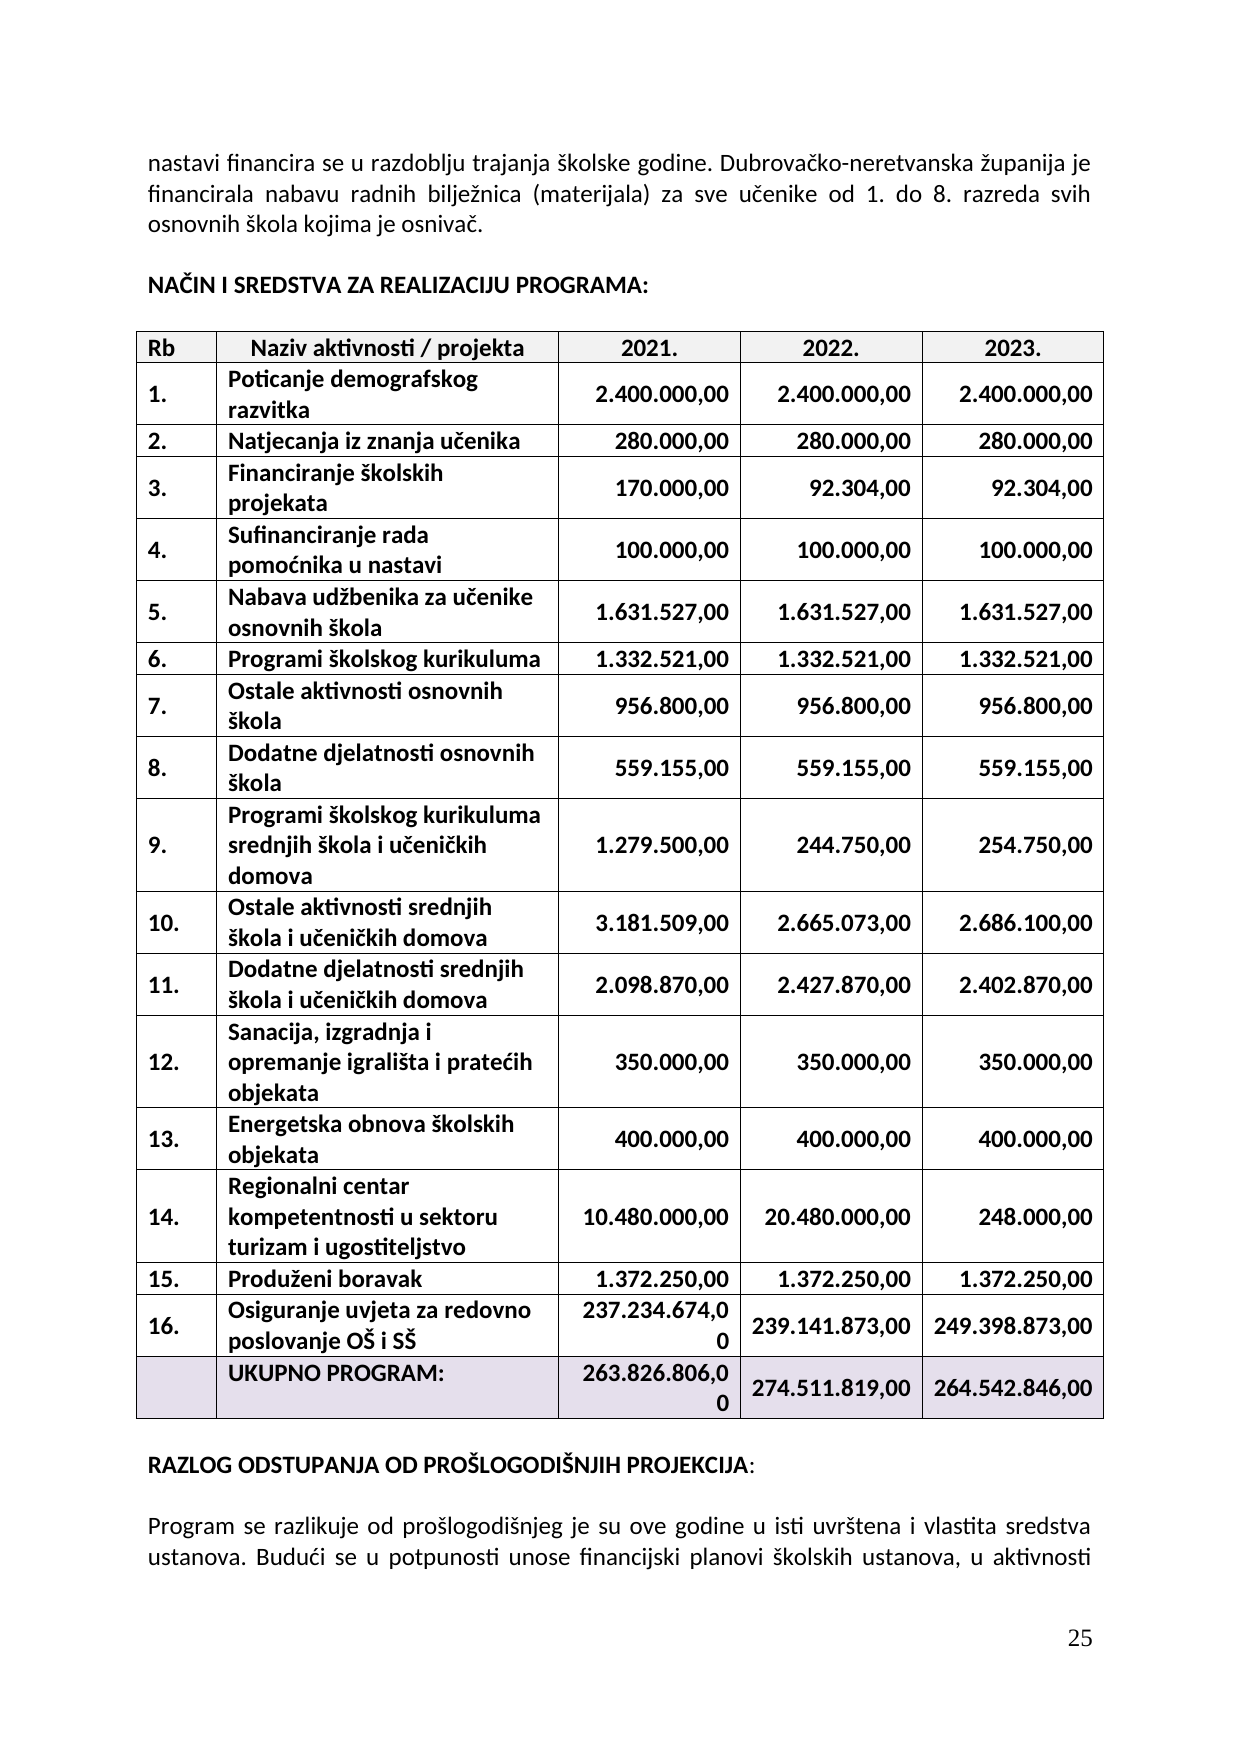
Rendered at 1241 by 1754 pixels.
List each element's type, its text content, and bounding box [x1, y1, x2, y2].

table_cell 92.304,00 [923, 457, 1103, 518]
table_cell 10. [137, 892, 216, 953]
table_cell Dodatne djelatnosti srednjih škola i učeničkih domova [217, 954, 558, 1015]
table_cell 244.750,00 [741, 799, 922, 891]
table_cell 14. [137, 1170, 216, 1262]
table_cell 254.750,00 [923, 799, 1103, 891]
table_cell 1.631.527,00 [559, 581, 740, 642]
table_cell 264.542.846,00 [923, 1357, 1103, 1418]
table_cell 13. [137, 1108, 216, 1169]
table_cell 400.000,00 [923, 1108, 1103, 1169]
table_cell 3.181.509,00 [559, 892, 740, 953]
table_cell 16. [137, 1295, 216, 1356]
table_cell 1.631.527,00 [923, 581, 1103, 642]
table_cell 400.000,00 [559, 1108, 740, 1169]
table_cell 1. [137, 363, 216, 424]
table_cell 280.000,00 [923, 425, 1103, 456]
table_cell Programi školskog kurikuluma srednjih škola i učeničkih domova [217, 799, 558, 891]
table_cell 2.427.870,00 [741, 954, 922, 1015]
table_cell 1.372.250,00 [923, 1263, 1103, 1293]
table_cell 7. [137, 675, 216, 736]
table_cell 5. [137, 581, 216, 642]
table_cell Osiguranje uvjeta za redovno poslovanje OŠ i SŠ [217, 1295, 558, 1356]
table_cell 559.155,00 [741, 737, 922, 798]
table_header Rb [137, 332, 216, 362]
table_cell 956.800,00 [741, 675, 922, 736]
table_cell 1.332.521,00 [559, 643, 740, 674]
table_cell 956.800,00 [559, 675, 740, 736]
table_cell 9. [137, 799, 216, 891]
table_cell 8. [137, 737, 216, 798]
table_cell 1.279.500,00 [559, 799, 740, 891]
table_cell Dodatne djelatnosti osnovnih škola [217, 737, 558, 798]
table_cell 559.155,00 [923, 737, 1103, 798]
table_cell 100.000,00 [559, 519, 740, 580]
table_cell 2.402.870,00 [923, 954, 1103, 1015]
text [148, 1510, 1093, 1571]
table_cell 11. [137, 954, 216, 1015]
table_cell 170.000,00 [559, 457, 740, 518]
table_cell 12. [137, 1016, 216, 1107]
table_cell 280.000,00 [741, 425, 922, 456]
table_cell 400.000,00 [741, 1108, 922, 1169]
table_cell UKUPNO PROGRAM: [217, 1357, 558, 1418]
table_cell 1.631.527,00 [741, 581, 922, 642]
table_cell 6. [137, 643, 216, 674]
table_cell Financiranje školskih projekata [217, 457, 558, 518]
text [148, 148, 1093, 239]
table_cell 239.141.873,00 [741, 1295, 922, 1356]
table_cell 1.372.250,00 [741, 1263, 922, 1293]
table_cell Sanacija, izgradnja i opremanje igrališta i pratećih objekata [217, 1016, 558, 1107]
table_header 2022. [741, 332, 922, 362]
table_cell 2.400.000,00 [559, 363, 740, 424]
table_header 2023. [923, 332, 1103, 362]
table_header 2021. [559, 332, 740, 362]
table_cell Natjecanja iz znanja učenika [217, 425, 558, 456]
table_cell 1.332.521,00 [741, 643, 922, 674]
table_cell 2.400.000,00 [923, 363, 1103, 424]
table_cell 559.155,00 [559, 737, 740, 798]
table_cell 1.372.250,00 [559, 1263, 740, 1293]
table_cell 280.000,00 [559, 425, 740, 456]
table_cell 1.332.521,00 [923, 643, 1103, 674]
table_cell 2.400.000,00 [741, 363, 922, 424]
table_cell [137, 1357, 216, 1418]
text RAZLOG ODSTUPANJA OD PROŠLOGODIŠNJIH PROJEKCIJA: [148, 1449, 1093, 1480]
table_cell Ostale aktivnosti srednjih škola i učeničkih domova [217, 892, 558, 953]
table_cell 2.686.100,00 [923, 892, 1103, 953]
table_cell Produženi boravak [217, 1263, 558, 1293]
table_cell Ostale aktivnosti osnovnih škola [217, 675, 558, 736]
table_cell 2.098.870,00 [559, 954, 740, 1015]
table_cell 263.826.806,00 [559, 1357, 740, 1418]
table_cell 274.511.819,00 [741, 1357, 922, 1418]
table_cell 10.480.000,00 [559, 1170, 740, 1262]
table_cell 248.000,00 [923, 1170, 1103, 1262]
table_cell 100.000,00 [923, 519, 1103, 580]
table_cell 20.480.000,00 [741, 1170, 922, 1262]
table_cell Nabava udžbenika za učenike osnovnih škola [217, 581, 558, 642]
table_cell Energetska obnova školskih objekata [217, 1108, 558, 1169]
table_cell 2.665.073,00 [741, 892, 922, 953]
table_cell Sufinanciranje rada pomoćnika u nastavi [217, 519, 558, 580]
table_cell 15. [137, 1263, 216, 1293]
table_cell 100.000,00 [741, 519, 922, 580]
text NAČIN I SREDSTVA ZA REALIZACIJU PROGRAMA: [148, 270, 1093, 300]
table_cell 350.000,00 [923, 1016, 1103, 1107]
table_cell 249.398.873,00 [923, 1295, 1103, 1356]
table_cell 237.234.674,00 [559, 1295, 740, 1356]
table_cell 3. [137, 457, 216, 518]
table_cell 350.000,00 [559, 1016, 740, 1107]
table_cell Regionalni centar kompetentnosti u sektoru turizam i ugostiteljstvo [217, 1170, 558, 1262]
table_cell Programi školskog kurikuluma [217, 643, 558, 674]
table_cell 956.800,00 [923, 675, 1103, 736]
table_cell 2. [137, 425, 216, 456]
table_cell 92.304,00 [741, 457, 922, 518]
table_cell 4. [137, 519, 216, 580]
table_cell 350.000,00 [741, 1016, 922, 1107]
table_cell Poticanje demografskog razvitka [217, 363, 558, 424]
table_header Naziv aktivnosti / projekta [217, 332, 558, 362]
